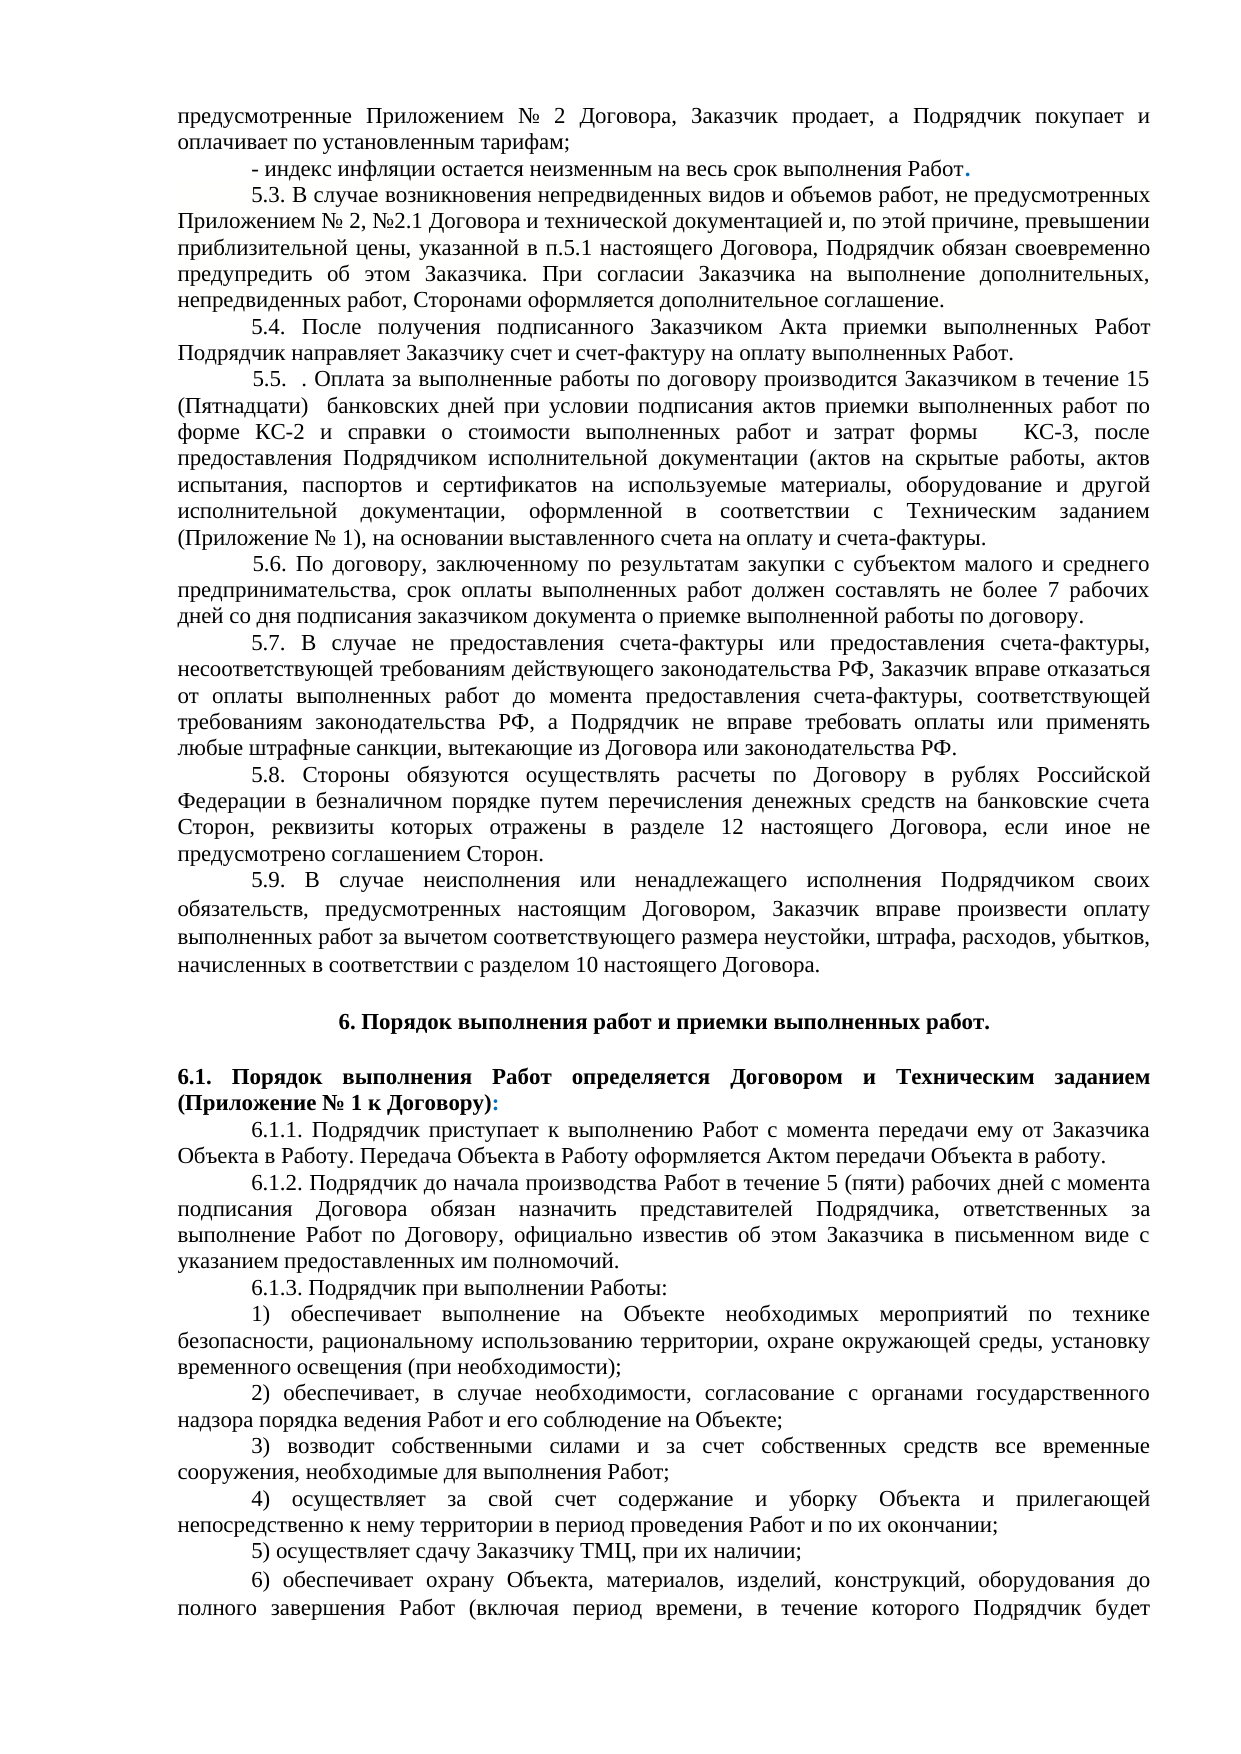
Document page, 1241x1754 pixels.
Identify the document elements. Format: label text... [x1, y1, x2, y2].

text 5.7. В случае не предоставления счета-фактуры или предоставления счета-фактуры, несоответствующей требованиям действующего законодательства РФ, Заказчик вправе отказаться от оплаты выполненных работ до момента предоставления счета-фактуры, соответствующей требованиям законодательства РФ, а Подрядчик не вправе требовать оплаты или применять любые штрафные санкции, вытекающие из Договора или законодательства РФ. [177, 629, 1152, 761]
text 6.1. Порядок выполнения Работ определяется Договором и Техническим заданием (Приложение № 1 к Договору): [177, 1063, 1152, 1116]
text 5.4. После получения подписанного Заказчиком Акта приемки выполненных Работ Подрядчик направляет Заказчику счет и счет-фактуру на оплату выполненных Работ. [177, 313, 1152, 365]
text 6.1.3. Подрядчик при выполнении Работы: [177, 1274, 1152, 1300]
text 5.6. По договору, заключенному по результатам закупки с субъектом малого и среднего предпринимательства, срок оплаты выполненных работ должен составлять не более 7 рабочих дней со дня подписания заказчиком документа о приемке выполненной работы по договору. [177, 550, 1152, 629]
text 4) осуществляет за свой счет содержание и уборку Объекта и прилегающей непосредственно к нему территории в период проведения Работ и по их окончании; [177, 1485, 1152, 1537]
list 5.3. В случае возникновения непредвиденных видов и объемов работ, не предусмотренных Приложением № 2, №2.1 Договора и технической документацией и, по этой причине, превышении приблизительной цены, указанной в п.5.1 настоящего Договора, Подрядчик обязан своевременно предупредить об этом Заказчика. При согласии Заказчика на выполнение дополнительных, непредвиденных работ, Сторонами оформляется дополнительное соглашение. [177, 181, 1152, 313]
text 6.1.1. Подрядчик приступает к выполнению Работ с момента передачи ему от Заказчика Объекта в Работу. Передача Объекта в Работу оформляется Актом передачи Объекта в работу. [177, 1116, 1152, 1168]
text 5.8. Стороны обязуются осуществлять расчеты по Договору в рублях Российской Федерации в безналичном порядке путем перечисления денежных средств на банковские счета Сторон, реквизиты которых отражены в разделе 12 настоящего Договора, если иное не предусмотрено соглашением Сторон. [177, 761, 1152, 866]
text 5.9. В случае неисполнения или ненадлежащего исполнения Подрядчиком своих обязательств, предусмотренных настоящим Договором, Заказчик вправе произвести оплату выполненных работ за вычетом соответствующего размера неустойки, штрафа, расходов, убытков, начисленных в соответствии с разделом 10 настоящего Договора. [177, 866, 1152, 978]
text 6.1.2. Подрядчик до начала производства Работ в течение 5 (пяти) рабочих дней с момента подписания Договора обязан назначить представителей Подрядчика, ответственных за выполнение Работ по Договору, официально известив об этом Заказчика в письменном виде с указанием предоставленных им полномочий. [177, 1168, 1152, 1274]
text 5) осуществляет сдачу Заказчику ТМЦ, при их наличии; [177, 1537, 1152, 1564]
text 3) возводит собственными силами и за счет собственных средств все временные сооружения, необходимые для выполнения Работ; [177, 1432, 1152, 1485]
text - индекс инфляции остается неизменным на весь срок выполнения Работ. [177, 154, 1152, 181]
text 2) обеспечивает, в случае необходимости, согласование с органами государственного надзора порядка ведения Работ и его соблюдение на Объекте; [177, 1379, 1152, 1432]
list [177, 102, 1152, 154]
text 6. Порядок выполнения работ и приемки выполненных работ. [177, 1008, 1152, 1035]
text 5.5. . Оплата за выполненные работы по договору производится Заказчиком в течение 15 (Пятнадцати) банковских дней при условии подписания актов приемки выполненных работ по форме КС-2 и справки о стоимости выполненных работ и затрат формы КС-3, после предоставления Подрядчиком исполнительной документации (актов на скрытые работы, актов испытания, паспортов и сертификатов на используемые материалы, оборудование и другой исполнительной документации, оформленной в соответствии с Техническим заданием (Приложение № 1), на основании выставленного счета на оплату и счета-фактуры. [177, 365, 1152, 550]
text 1) обеспечивает выполнение на Объекте необходимых мероприятий по технике безопасности, рациональному использованию территории, охране окружающей среды, установку временного освещения (при необходимости); [177, 1300, 1152, 1379]
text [177, 1566, 1152, 1621]
